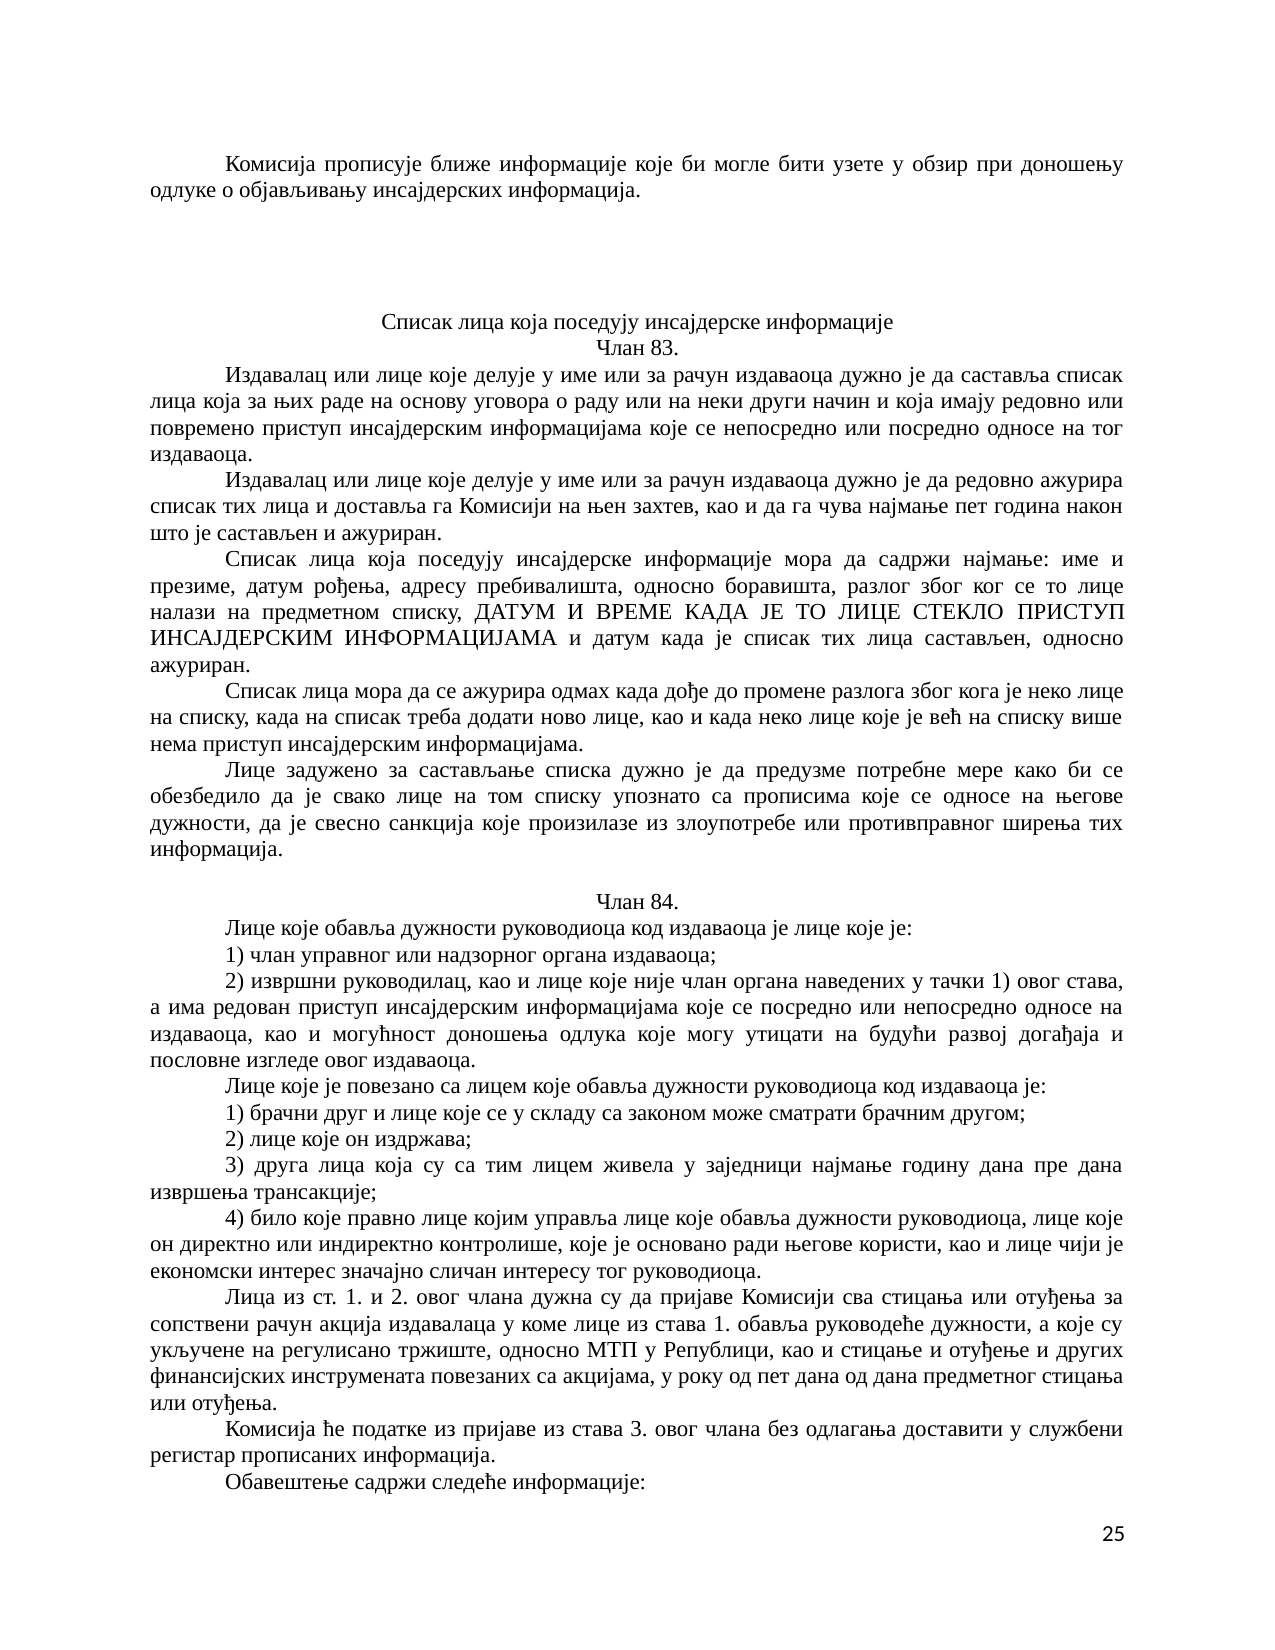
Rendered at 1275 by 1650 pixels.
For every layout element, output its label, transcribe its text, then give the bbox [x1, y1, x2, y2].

text 2) извршни руководилац, као и лице које није члан органа наведених у тачки 1) овог става, а има редован приступ инсајдерским информацијама које се посредно или непосредно односе на издаваоца, као и могућност доношења одлука које могу утицати на будући развој догађаја и пословне изгледе овог издаваоца. [150, 967, 1125, 1072]
text Члан 84. [150, 888, 1125, 914]
text Комисија прописује ближе информације које би могле бити узете у обзир при доношењу одлуке о објављивању инсајдерских информација. [150, 150, 1125, 203]
text Члан 83. [150, 334, 1125, 361]
text Лица из ст. 1. и 2. овог члана дужна су да пријаве Комисији сва стицања или отуђења за сопствени рачун акција издавалаца у коме лице из става 1. обавља руководеће дужности, а које су укључене на регулисано тржиште, односно МТП у Републици, као и стицање и отуђење и других финансијских инструмената повезаних са акцијама, у року од пет дана од дана предметног стицања или отуђења. [150, 1283, 1125, 1415]
text 1) брачни друг и лице које се у складу са законом може сматрати брачним другом; [150, 1099, 1125, 1125]
text 2) лице које он издржава; [150, 1125, 1125, 1151]
text Лице које обавља дужности руководиоца код издаваоца је лице које је: [150, 914, 1125, 941]
text Обавештење садржи следеће информације: [150, 1468, 1125, 1494]
text Комисија ће податке из пријаве из става 3. овог члана без одлагања доставити у службени регистар прописаних информација. [150, 1415, 1125, 1468]
text Издавалац или лице које делује у име или за рачун издаваоца дужно је да редовно ажурира списак тих лица и доставља га Комисији на њен захтев, као и да га чува најмање пет година након што је састављен и ажуриран. [150, 466, 1125, 545]
text 3) друга лица која су са тим лицем живела у заједници најмање годину дана пре дана извршења трансакције; [150, 1151, 1125, 1204]
text Списак лица која поседују инсајдерске информације мора да садржи најмање: име и презиме, датум рођења, адресу пребивалишта, односно боравишта, разлог због ког се то лице налази на предметном списку, ДАТУМ И ВРЕМЕ КАДА ЈЕ ТО ЛИЦЕ СТЕКЛО ПРИСТУП ИНСАЈДЕРСКИМ ИНФОРМАЦИЈАМА и датум када је списак тих лица састављен, односно ажуриран. [150, 545, 1125, 677]
text Лице задужено за састављање списка дужно је да предузме потребне мере како би се обезбедило да је свако лице на том списку упознато са прописима које се односе на његове дужности, да је свесно санкција које произилазе из злоупотребе или противправног ширења тих информација. [150, 756, 1125, 862]
text 1) члан управног или надзорног органа издаваоца; [150, 941, 1125, 967]
text Лице које је повезано са лицем које обавља дужности руководиоца код издаваоца је: [150, 1072, 1125, 1099]
text Списак лица мора да се ажурира одмах када дође до промене разлога због кога је неко лице на списку, када на списак треба додати ново лице, као и када неко лице које је већ на списку више нема приступ инсајдерским информацијама. [150, 677, 1125, 756]
text Списак лица која поседују инсајдерске информације [150, 308, 1125, 334]
text 4) било које правно лице којим управља лице које обавља дужности руководиоца, лице које он директно или индиректно контролише, које је основано ради његове користи, као и лице чији је економски интерес значајно сличан интересу тог руководиоца. [150, 1204, 1125, 1283]
text Издавалац или лице које делује у име или за рачун издаваоца дужно је да саставља списак лица која за њих раде на основу уговора о раду или на неки други начин и која имају редовно или повремено приступ инсајдерским информацијама које се непосредно или посредно односе на тог издаваоца. [150, 361, 1125, 466]
